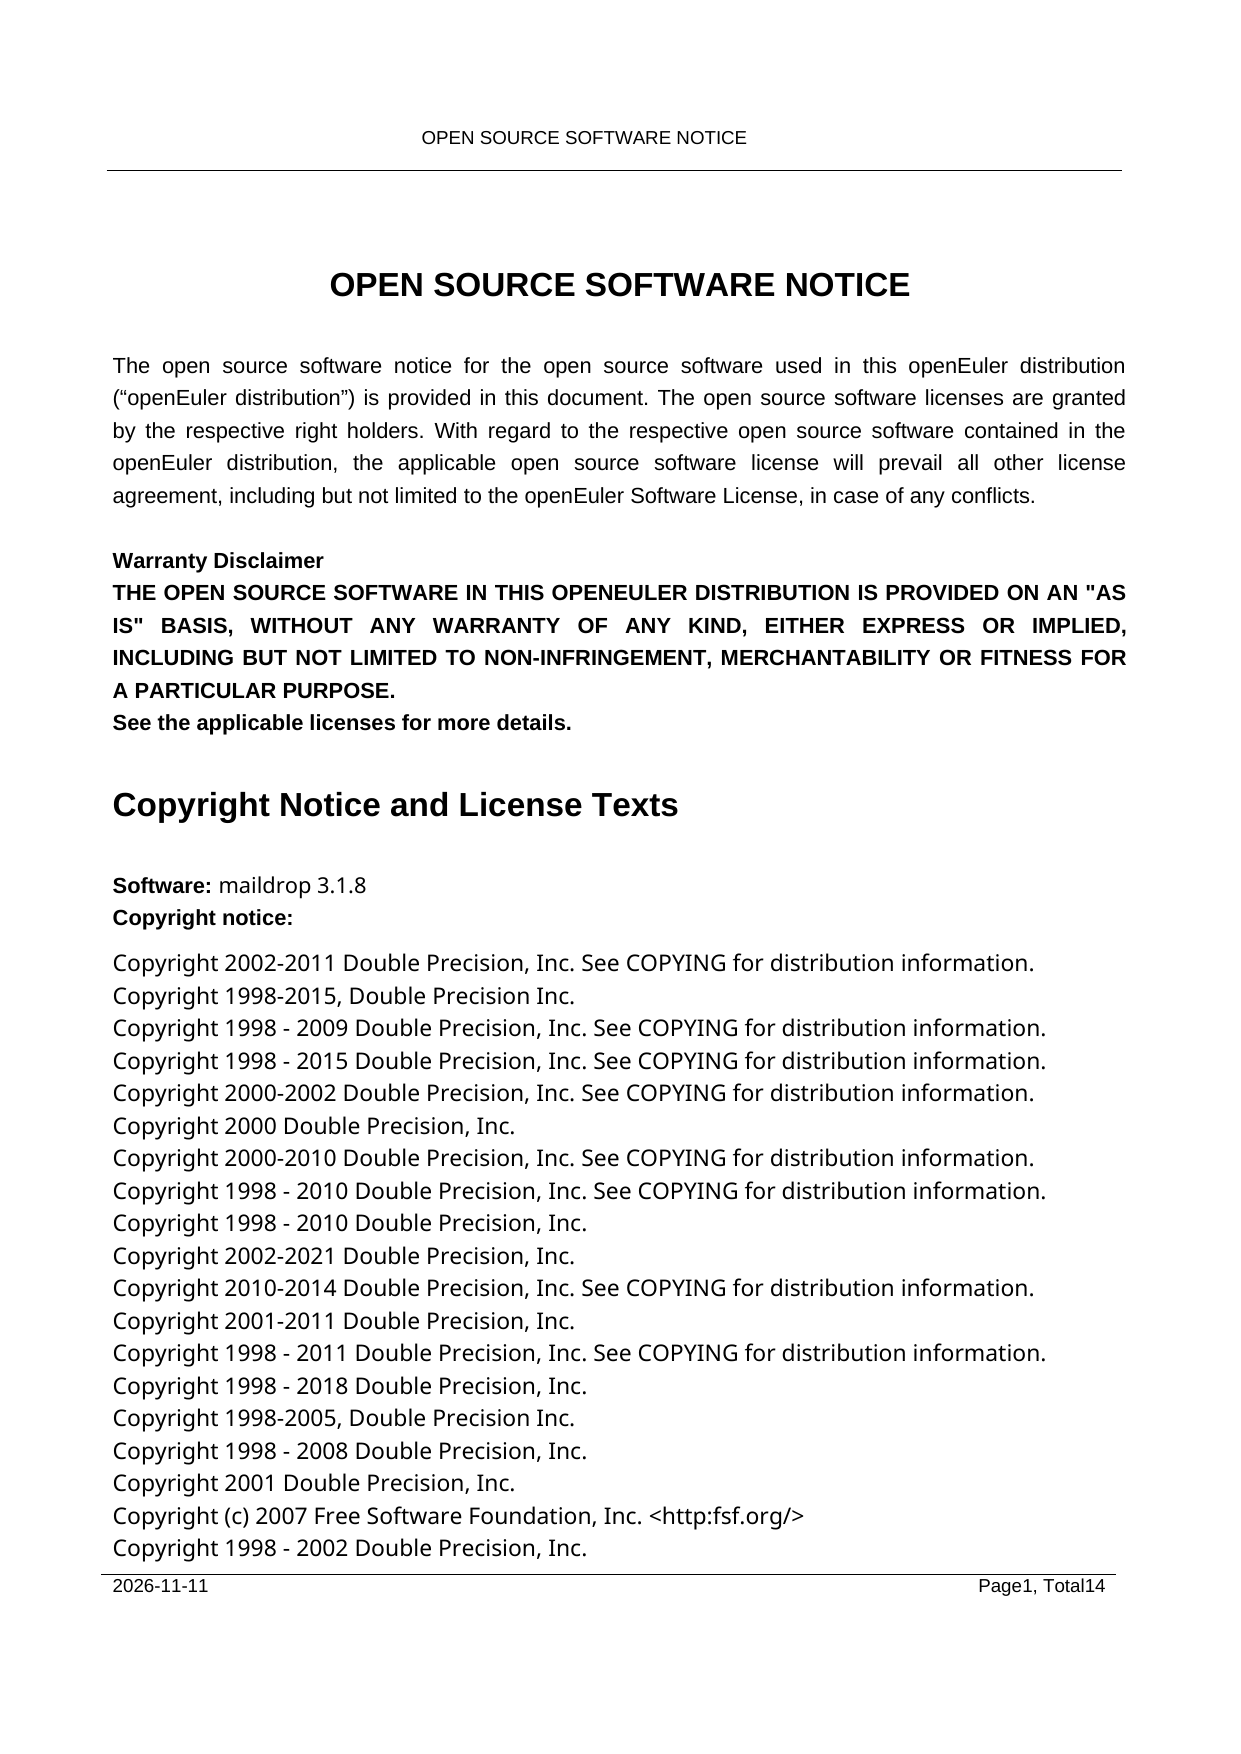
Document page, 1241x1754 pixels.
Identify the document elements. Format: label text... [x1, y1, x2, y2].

text Warranty Disclaimer [112, 544, 1128, 576]
title Software: maildrop 3.1.8 [112, 869, 1128, 901]
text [112, 947, 1128, 1564]
text Copyright notice: [112, 901, 1128, 934]
text Copyright Notice and License Texts [112, 771, 1128, 836]
text The open source software notice for the open source software used in this openEuler distribution (“openEuler distribution”) is provided in this document. The open source software licenses are granted by the respective right holders. With regard to the respective open source software contained in the openEuler distribution, the applicable open source software license will prevail all other license agreement, including but not limited to the openEuler Software License, in case of any conflicts. [112, 349, 1128, 511]
text THE OPEN SOURCE SOFTWARE IN THIS OPENEULER DISTRIBUTION IS PROVIDED ON AN "AS IS" BASIS, WITHOUT ANY WARRANTY OF ANY KIND, EITHER EXPRESS OR IMPLIED, INCLUDING BUT NOT LIMITED TO NON-INFRINGEMENT, MERCHANTABILITY OR FITNESS FOR A PARTICULAR PURPOSE. See the applicable licenses for more details. [112, 576, 1128, 739]
text OPEN SOURCE SOFTWARE NOTICE [112, 251, 1128, 316]
